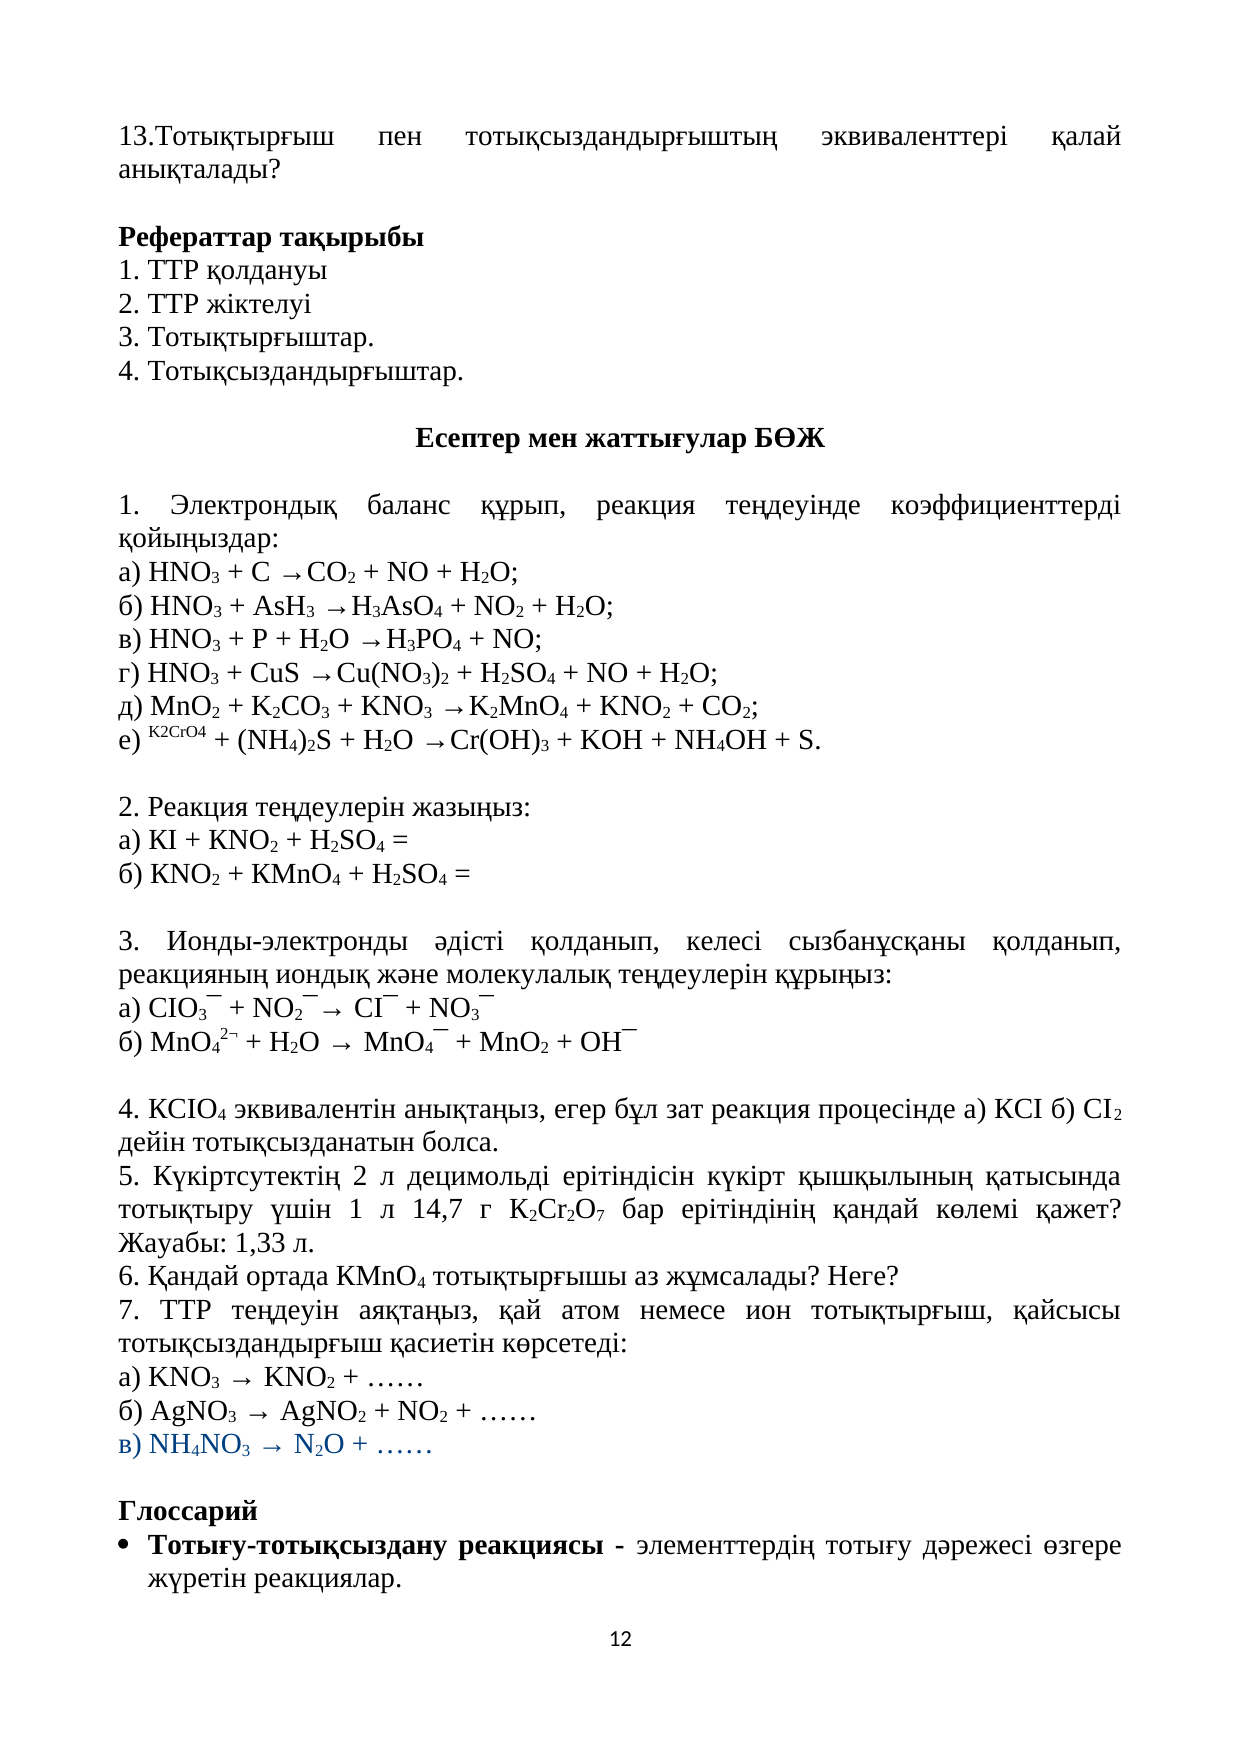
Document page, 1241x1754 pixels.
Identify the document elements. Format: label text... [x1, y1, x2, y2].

text 4. Тотықсыздандырғыштар. [118, 353, 1122, 386]
text Есептер мен жаттығулар БӨЖ [118, 420, 1122, 453]
text 1. Электрондық баланс құрып, реакция теңдеуінде коэффициенттерді қойыңыздар: [118, 487, 1122, 554]
text б) КNO2 + КМnО4 + Н2SO4 = [118, 856, 1122, 889]
text г) HNO3 + CuS →Сu(NO3)2 + H2SO4 + NO + H2O; [118, 655, 1122, 688]
text 3. Ионды-электронды әдісті қолданып, келесі сызбанұсқаны қолданып, реакцияның иондық және молекулалық теңдеулерін құрыңыз: [118, 923, 1122, 990]
text 4. КСIO4 эквивалентін анықтаңыз, егер бұл зат реакция процесінде а) КСI б) СI2 дейін тотықсызданатын болса. [118, 1091, 1122, 1158]
text 2. ТТР жіктелуі [118, 286, 1122, 319]
text в) NH4NO3 → N2O + …… [118, 1426, 1122, 1460]
text 7. ТТР теңдеуін аяқтаңыз, қай атом немесе ион тотықтырғыш, қайсысы тотықсыздандырғыш қасиетін көрсетеді: [118, 1292, 1122, 1359]
text д) MnO2 + K2CO3 + KNO3 →K2MnO4 + KNO2 + CO2; [118, 688, 1122, 722]
text Рефераттар тақырыбы [118, 219, 1122, 252]
text а) КI + КNO2 + Н2SO4 = [118, 822, 1122, 856]
text а) СIO3¯ + NO2¯→ CI¯ + NO3¯ [118, 990, 1122, 1024]
text 5. Күкіртсутектің 2 л децимольді ерітіндісін күкірт қышқылының қатысында тотықтыру үшін 1 л 14,7 г К2Сr2O7 бар ерітіндінің қандай көлемі қажет? Жауабы: 1,33 л. [118, 1158, 1122, 1258]
text Глоссарий [118, 1493, 1122, 1527]
list Тотығу-тотықсыздану реакциясы - элементтердің тотығу дәрежесі өзгере жүретін реакциялар. [118, 1527, 1122, 1594]
text в) HNO3 + P + H2O →H3PO4 + NO; [118, 621, 1122, 655]
text 2. Реакция теңдеулерін жазыңыз: [118, 789, 1122, 822]
text а) KNO3 → KNO2 + …… [118, 1359, 1122, 1393]
text а) HNO3 + С →СО2 + NO + H2O; [118, 554, 1122, 588]
text б) МnO42¬ + Н2О → МnO4¯ + МnO2 + OH¯ [118, 1024, 1122, 1057]
text б) AgNO3 → AgNO2 + NO2 + …… [118, 1393, 1122, 1426]
text 6. Қандай ортада КМnO4 тотықтырғышы аз жұмсалады? Неге? [118, 1258, 1122, 1292]
text 13.Тотықтырғыш пен тотықсыздандырғыштың эквиваленттері қалай анықталады? [118, 118, 1122, 185]
text б) HNO3 + AsH3 →H3AsO4 + NO2 + H2O; [118, 588, 1122, 621]
text 3. Тотықтырғыштар. [118, 319, 1122, 353]
text 1. ТТР қолдануы [118, 252, 1122, 286]
text е) K2CrO4 + (NH4)2S + H2O →Сr(OH)3 + KOH + NH4OH + S. [118, 722, 1122, 755]
